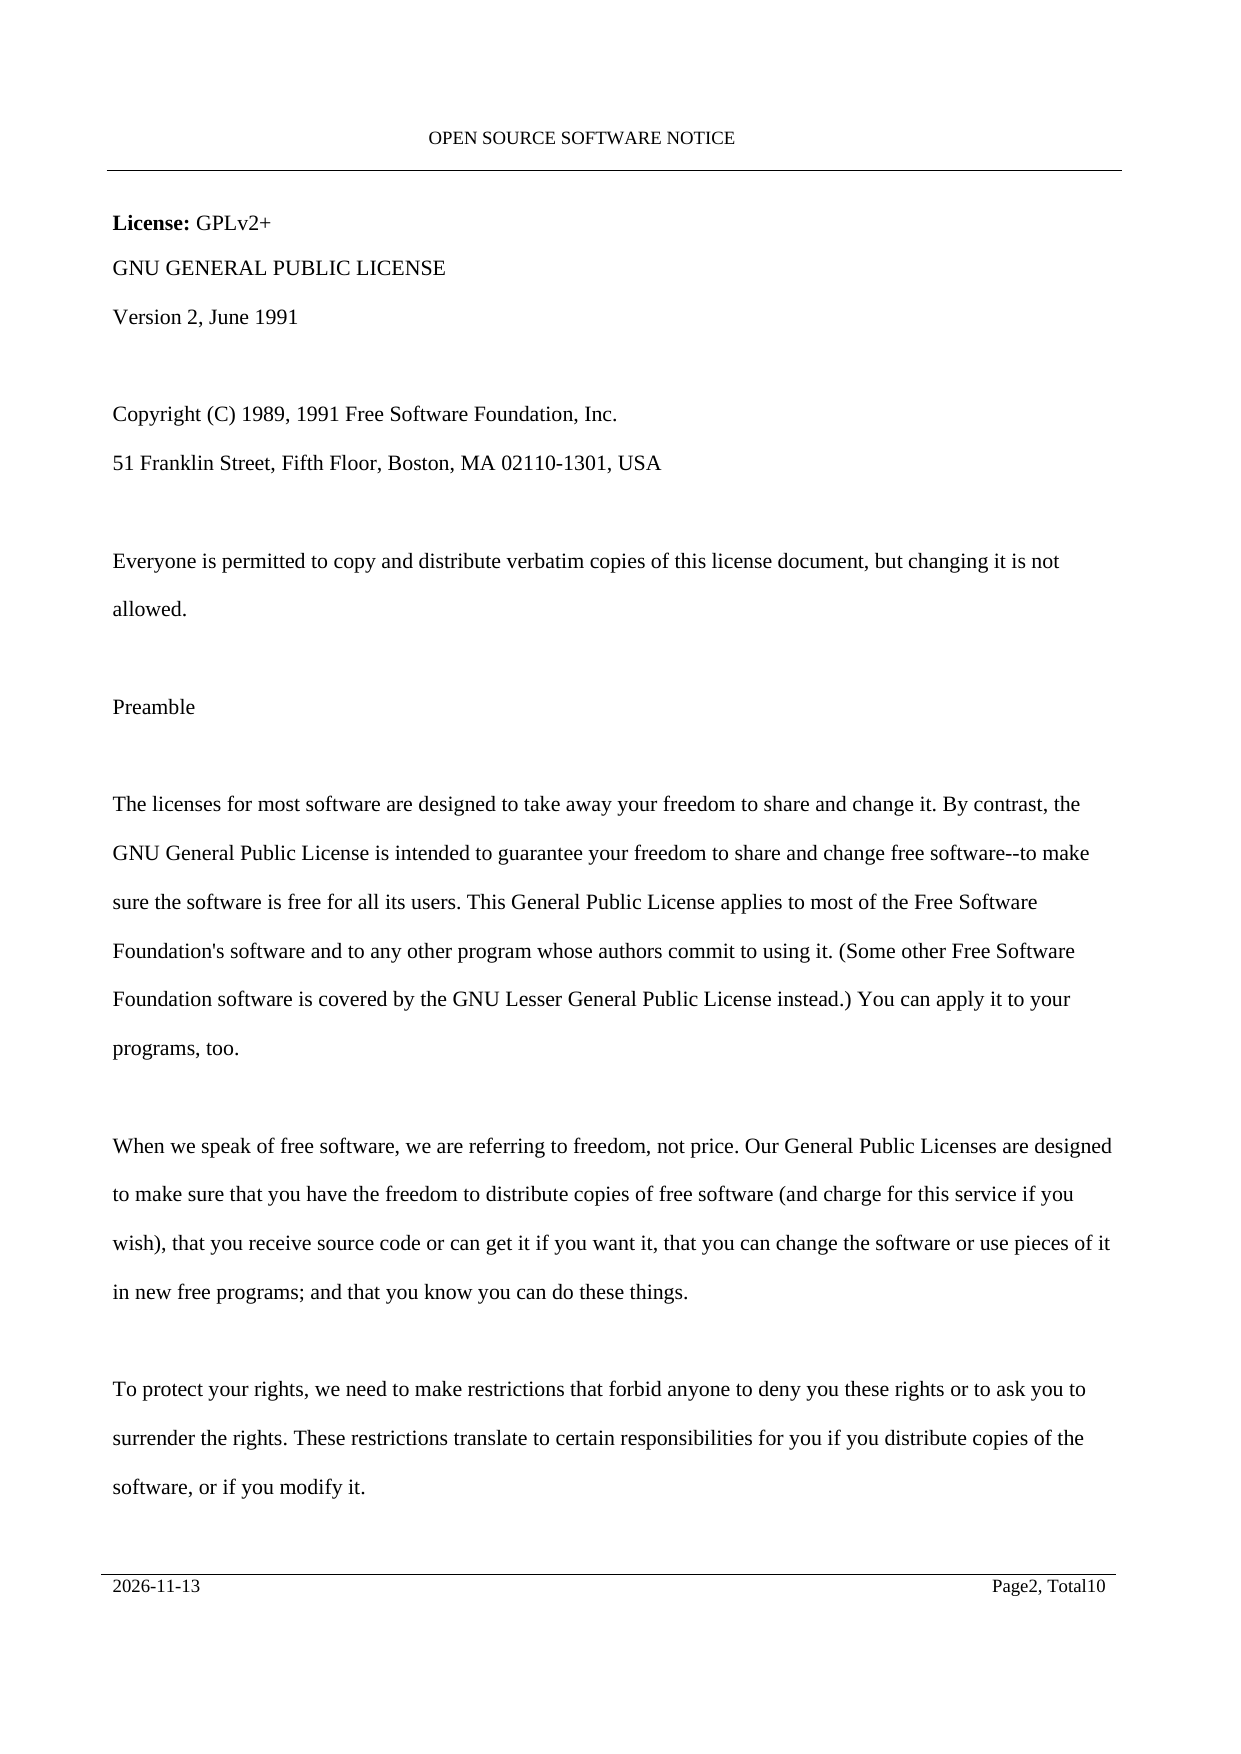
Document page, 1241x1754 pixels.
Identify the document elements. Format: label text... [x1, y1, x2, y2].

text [112, 251, 1128, 1503]
text License: GPLv2+ [112, 206, 1128, 239]
